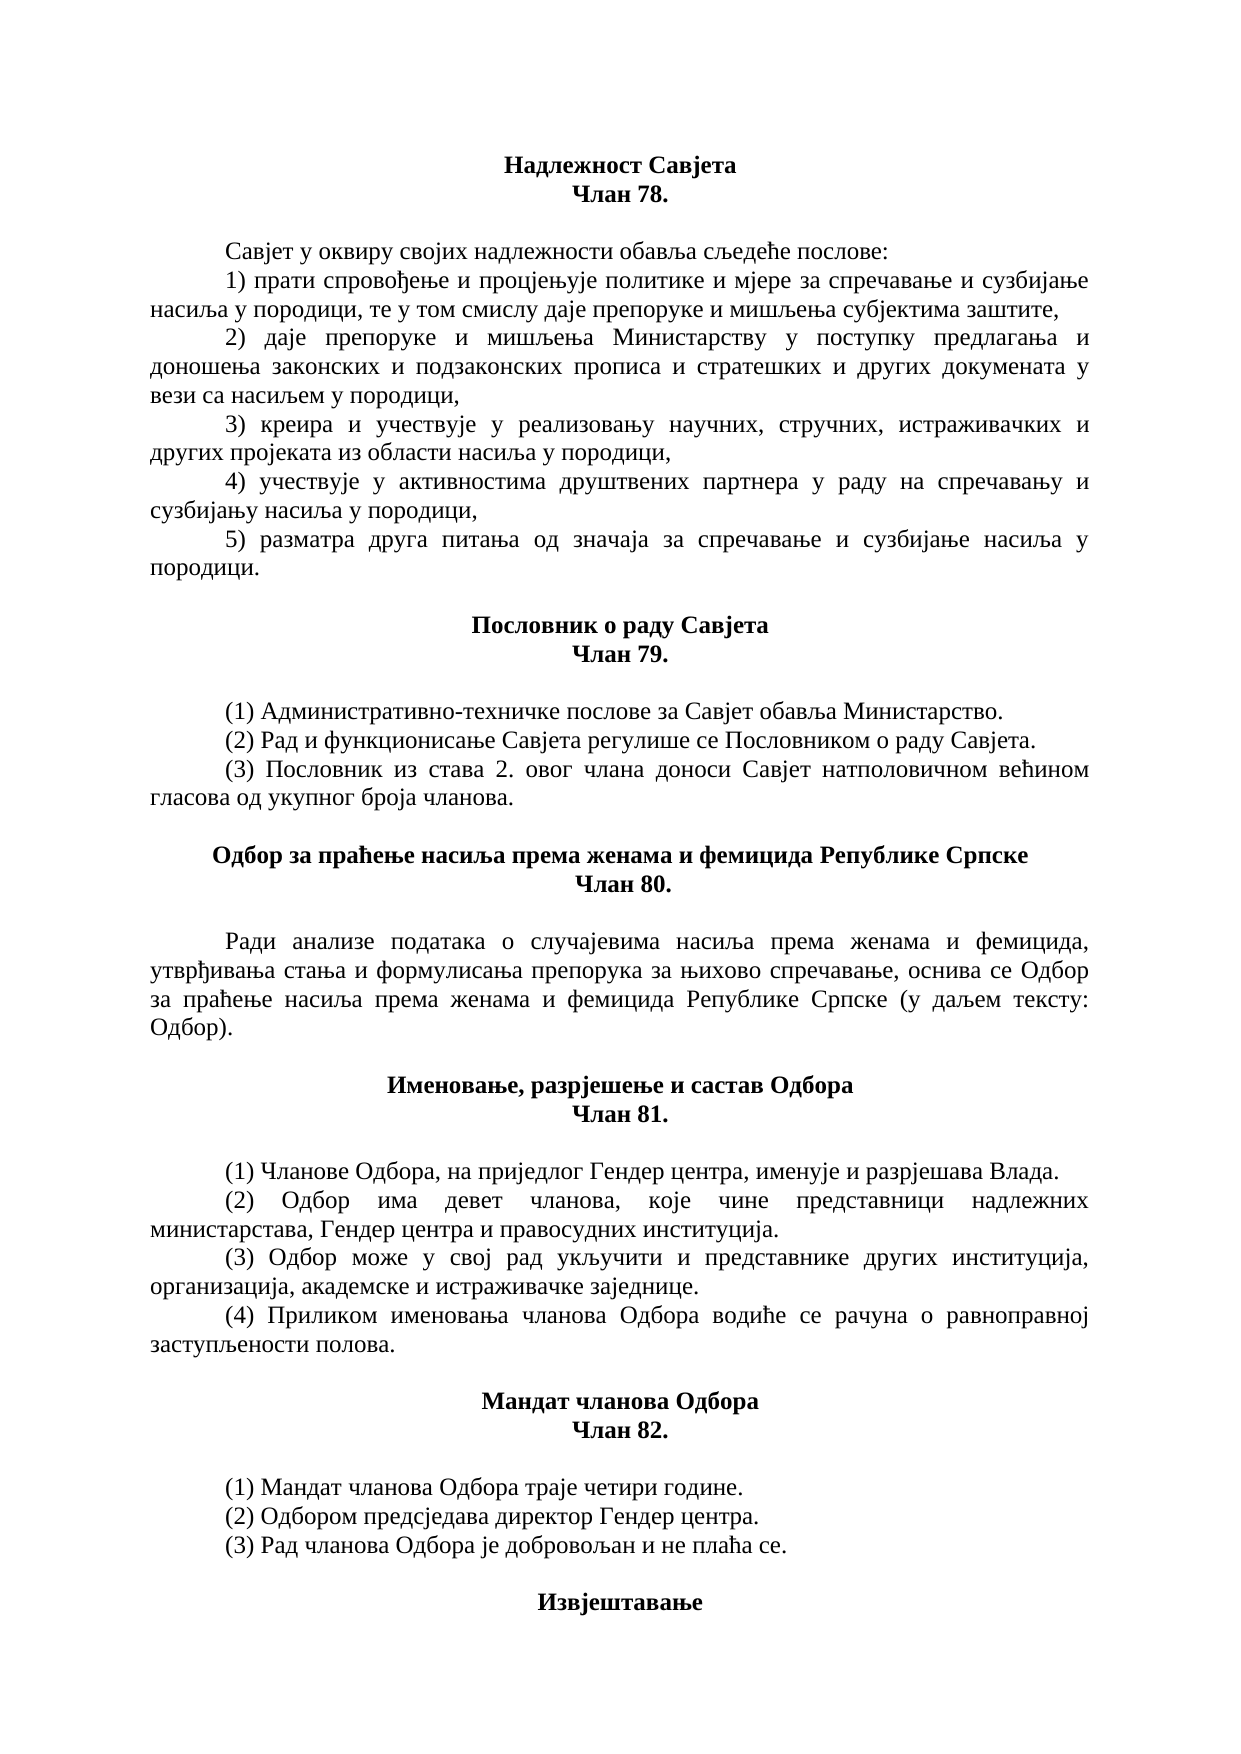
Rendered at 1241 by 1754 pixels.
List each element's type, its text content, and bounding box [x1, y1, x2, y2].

text Извјештавање [150, 1587, 1090, 1616]
text (3) Одбор може у свој рад укључити и представнике других институција, организација, академске и истраживачке заједнице. [150, 1242, 1090, 1300]
text Члан 79. [150, 639, 1090, 667]
text (1) Административно-техничке послове за Савјет обавља Министарство. [150, 696, 1090, 725]
text (2) Одбором предсједава директор Гендер центра. [150, 1501, 1090, 1530]
text (3) Рад чланова Одбора је добровољан и не плаћа се. [150, 1530, 1090, 1559]
text Именовање, разрјешење и састав Одбора [150, 1070, 1090, 1099]
text 3) креира и учествује у реализовању научних, стручних, истраживачких и других пројеката из области насиља у породици, [150, 409, 1090, 466]
text 1) прати спровођење и процјењује политике и мјере за спречавање и сузбијање насиља у породици, те у том смислу даје препоруке и мишљења субјектима заштите, [150, 265, 1090, 322]
text Ради анализе података о случајевима насиља према женама и фемицида, утврђивања стања и формулисања препорука за њихово спречавање, оснива се Одбор за праћење насиља према женама и фемицида Републике Српске (у даљем тексту: Одбор). [150, 926, 1090, 1041]
text Члан 81. [150, 1099, 1090, 1127]
text 5) разматра друга питања од значаја за спречавање и сузбијање насиља у породици. [150, 524, 1090, 581]
text Члан 80. [150, 869, 1090, 897]
text (2) Одбор има девет чланова, које чине представници надлежних министарстава, Гендер центра и правосудних институција. [150, 1185, 1090, 1242]
text Савјет у оквиру својих надлежности обавља сљедеће послове: [150, 236, 1090, 265]
text (4) Приликом именовања чланова Одбора водиће се рачуна о равноправној заступљености полова. [150, 1300, 1090, 1357]
text Мандат чланова Одбора [150, 1386, 1090, 1415]
text (1) Чланове Одбора, на приједлог Гендер центра, именује и разрјешава Влада. [150, 1156, 1090, 1185]
text Пословник о раду Савјета [150, 610, 1090, 639]
text (1) Мандат чланова Одбора траје четири године. [150, 1472, 1090, 1501]
text 4) учествује у активностима друштвених партнера у раду на спречавању и сузбијању насиља у породици, [150, 466, 1090, 524]
text 2) даје препоруке и мишљења Министарству у поступку предлагања и доношења законских и подзаконских прописа и стратешких и других докумената у вези са насиљем у породици, [150, 322, 1090, 409]
text (2) Рад и функционисање Савјета регулише се Пословником о раду Савјета. [150, 725, 1090, 754]
text Одбор за праћење насиља према женама и фемицида Републике Српске [150, 840, 1090, 869]
text Члан 82. [150, 1415, 1090, 1444]
text Члан 78. [150, 179, 1090, 207]
text (3) Пословник из става 2. овог члана доноси Савјет натполовичном већином гласова од укупног броја чланова. [150, 754, 1090, 811]
text Надлежност Савјета [150, 150, 1090, 179]
